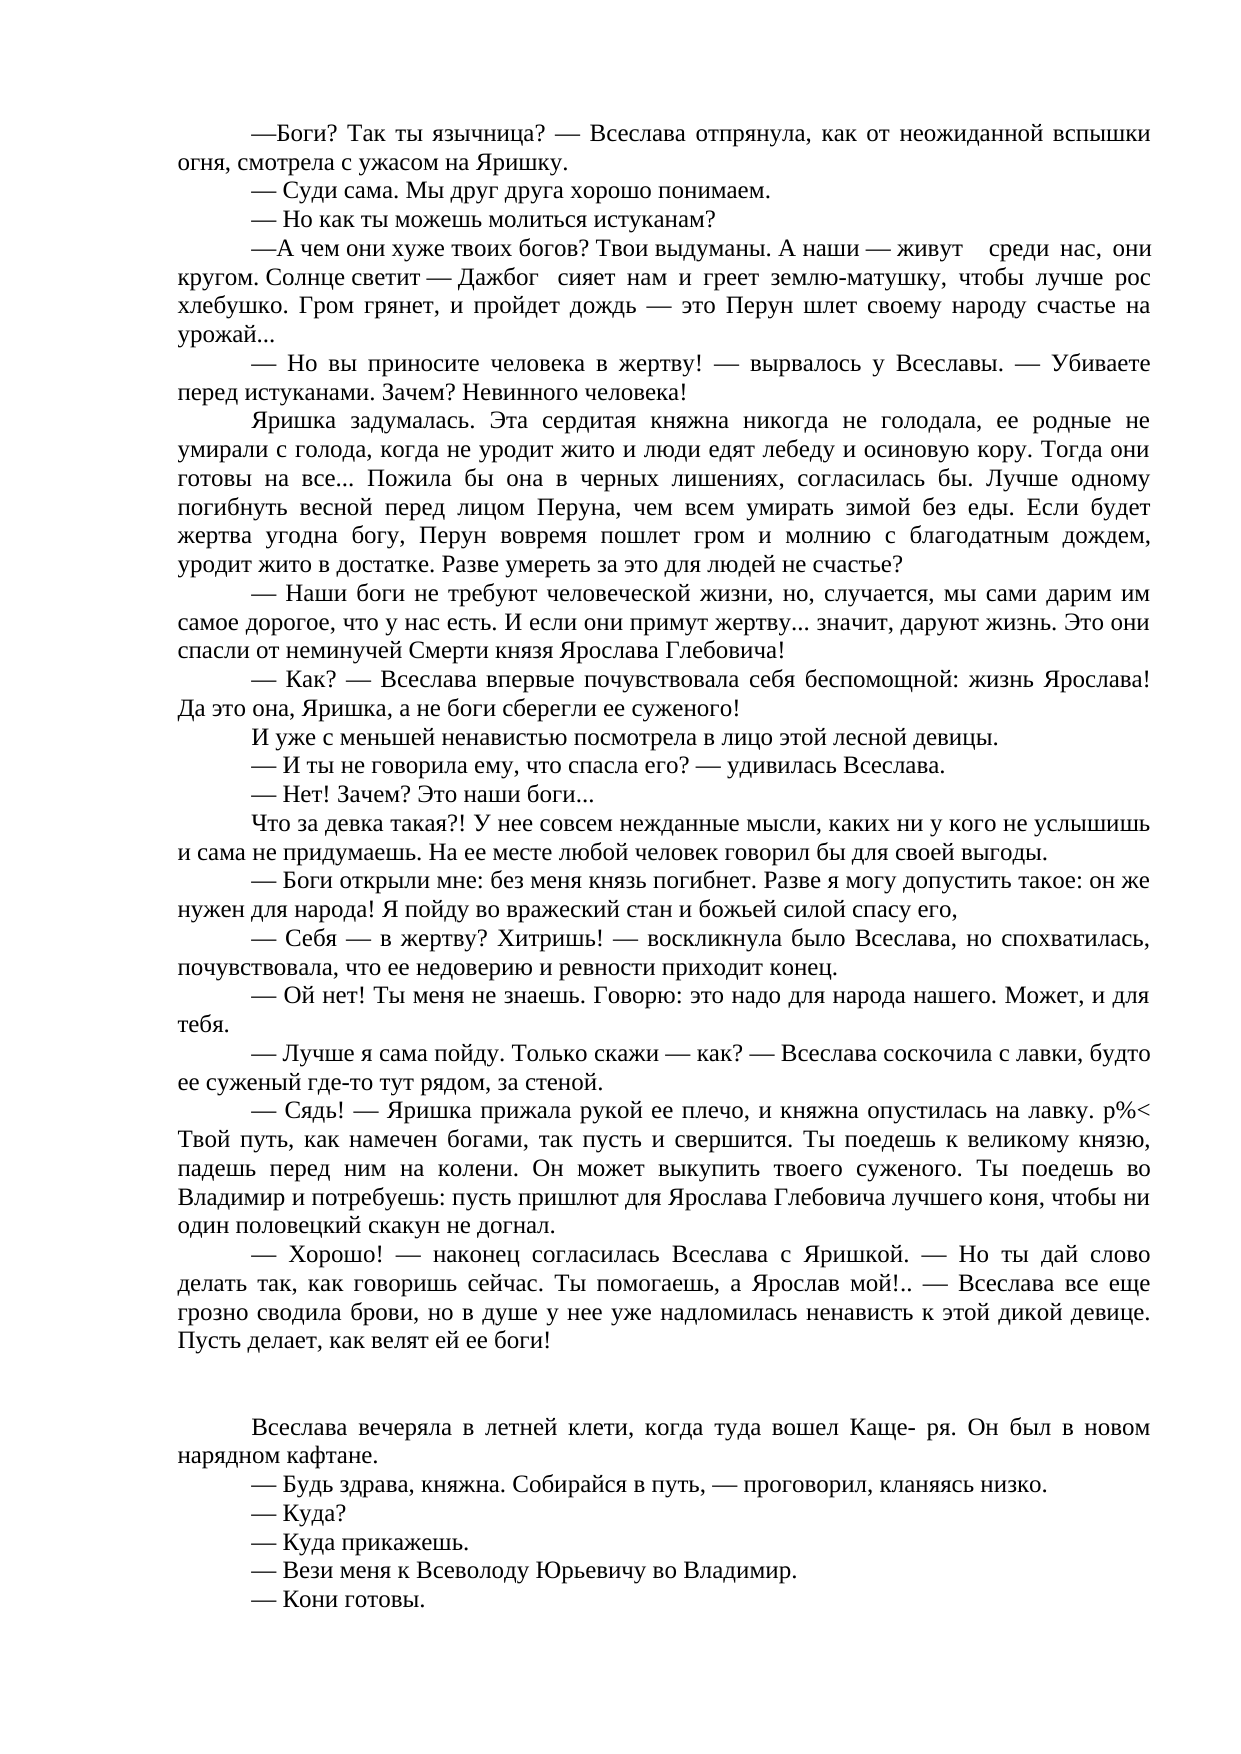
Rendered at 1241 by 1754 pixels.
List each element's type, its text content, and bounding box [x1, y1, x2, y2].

text — И ты не говорила ему, что спасла его? — удивилась Всеслава. [177, 751, 1152, 779]
text — Хорошо! — наконец согласилась Всеслава с Яришкой. — Но ты дай слово делать так, как говоришь сейчас. Ты помогаешь, а Ярослав мой!.. — Всеслава все еще грозно сводила брови, но в душе у нее уже надломилась ненависть к этой дикой девице. Пусть делает, как велят ей ее боги! [177, 1239, 1152, 1354]
text — Вези меня к Всеволоду Юрьевичу во Владимир. [177, 1556, 1152, 1584]
text — Но как ты можешь молиться истуканам? [177, 204, 1152, 233]
text — Боги открыли мне: без меня князь погибнет. Разве я могу допустить такое: он же нужен для народа! Я пойду во вражеский стан и божьей силой спасу его, [177, 866, 1152, 923]
text Яришка задумалась. Эта сердитая княжна никогда не голодала, ее родные не умирали с голода, когда не уродит жито и люди едят лебеду и осиновую кору. Тогда они готовы на все... Пожила бы она в черных лишениях, согласилась бы. Лучше одному погибнуть весной перед лицом Перуна, чем всем умирать зимой без еды. Если будет жертва угодна богу, Перун вовремя пошлет гром и молнию с благодатным дождем, уродит жито в достатке. Разве умереть за это для людей не счастье? [177, 406, 1152, 578]
text — Как? — Всеслава впервые почувствовала себя беспомощной: жизнь Ярослава! Да это она, Яришка, а не боги сберегли ее суженого! [177, 664, 1152, 722]
text Всеслава вечеряла в летней клети, когда туда вошел Каще- ря. Он был в новом нарядном кафтане. [177, 1412, 1152, 1469]
text —Боги? Так ты язычница? — Всеслава отпрянула, как от неожиданной вспышки огня, смотрела с ужасом на Яришку. [177, 118, 1152, 176]
text И уже с меньшей ненавистью посмотрела в лицо этой лесной девицы. [177, 722, 1152, 751]
text — Куда прикажешь. [177, 1527, 1152, 1556]
text —А чем они хуже твоих богов? Твои выдуманы. А наши — живут среди нас, они кругом. Солнце светит — Дажбог сияет нам и греет землю-матушку, чтобы лучше рос хлебушко. Гром грянет, и пройдет дождь — это Перун шлет своему народу счастье на урожай... [177, 233, 1152, 348]
text — Суди сама. Мы друг друга хорошо понимаем. [177, 176, 1152, 204]
text — Себя — в жертву? Хитришь! — воскликнула было Всеслава, но спохватилась, почувствовала, что ее недоверию и ревности приходит конец. [177, 923, 1152, 981]
text — Ой нет! Ты меня не знаешь. Говорю: это надо для народа нашего. Может, и для тебя. [177, 981, 1152, 1038]
text — Наши боги не требуют человеческой жизни, но, случается, мы сами дарим им самое дорогое, что у нас есть. И если они примут жертву... значит, даруют жизнь. Это они спасли от неминучей Смерти князя Ярослава Глебовича! [177, 578, 1152, 664]
text — Сядь! — Яришка прижала рукой ее плечо, и княжна опустилась на лавку. р%< Твой путь, как намечен богами, так пусть и свершится. Ты поедешь к великому князю, падешь перед ним на колени. Он может выкупить твоего суженого. Ты поедешь во Владимир и потребуешь: пусть пришлют для Ярослава Глебовича лучшего коня, чтобы ни один половецкий скакун не догнал. [177, 1096, 1152, 1239]
text — Будь здрава, княжна. Собирайся в путь, — проговорил, кланяясь низко. [177, 1469, 1152, 1498]
text Что за девка такая?! У нее совсем нежданные мысли, каких ни у кого не услышишь и сама не придумаешь. На ее месте любой человек говорил бы для своей выгоды. [177, 808, 1152, 866]
text — Нет! Зачем? Это наши боги... [177, 779, 1152, 808]
text — Но вы приносите человека в жертву! — вырвалось у Всеславы. — Убиваете перед истуканами. Зачем? Невинного человека! [177, 348, 1152, 406]
text — Кони готовы. [177, 1584, 1152, 1613]
text — Куда? [177, 1498, 1152, 1527]
text — Лучше я сама пойду. Только скажи — как? — Всеслава соскочила с лавки, будто ее суженый где-то тут рядом, за стеной. [177, 1038, 1152, 1096]
